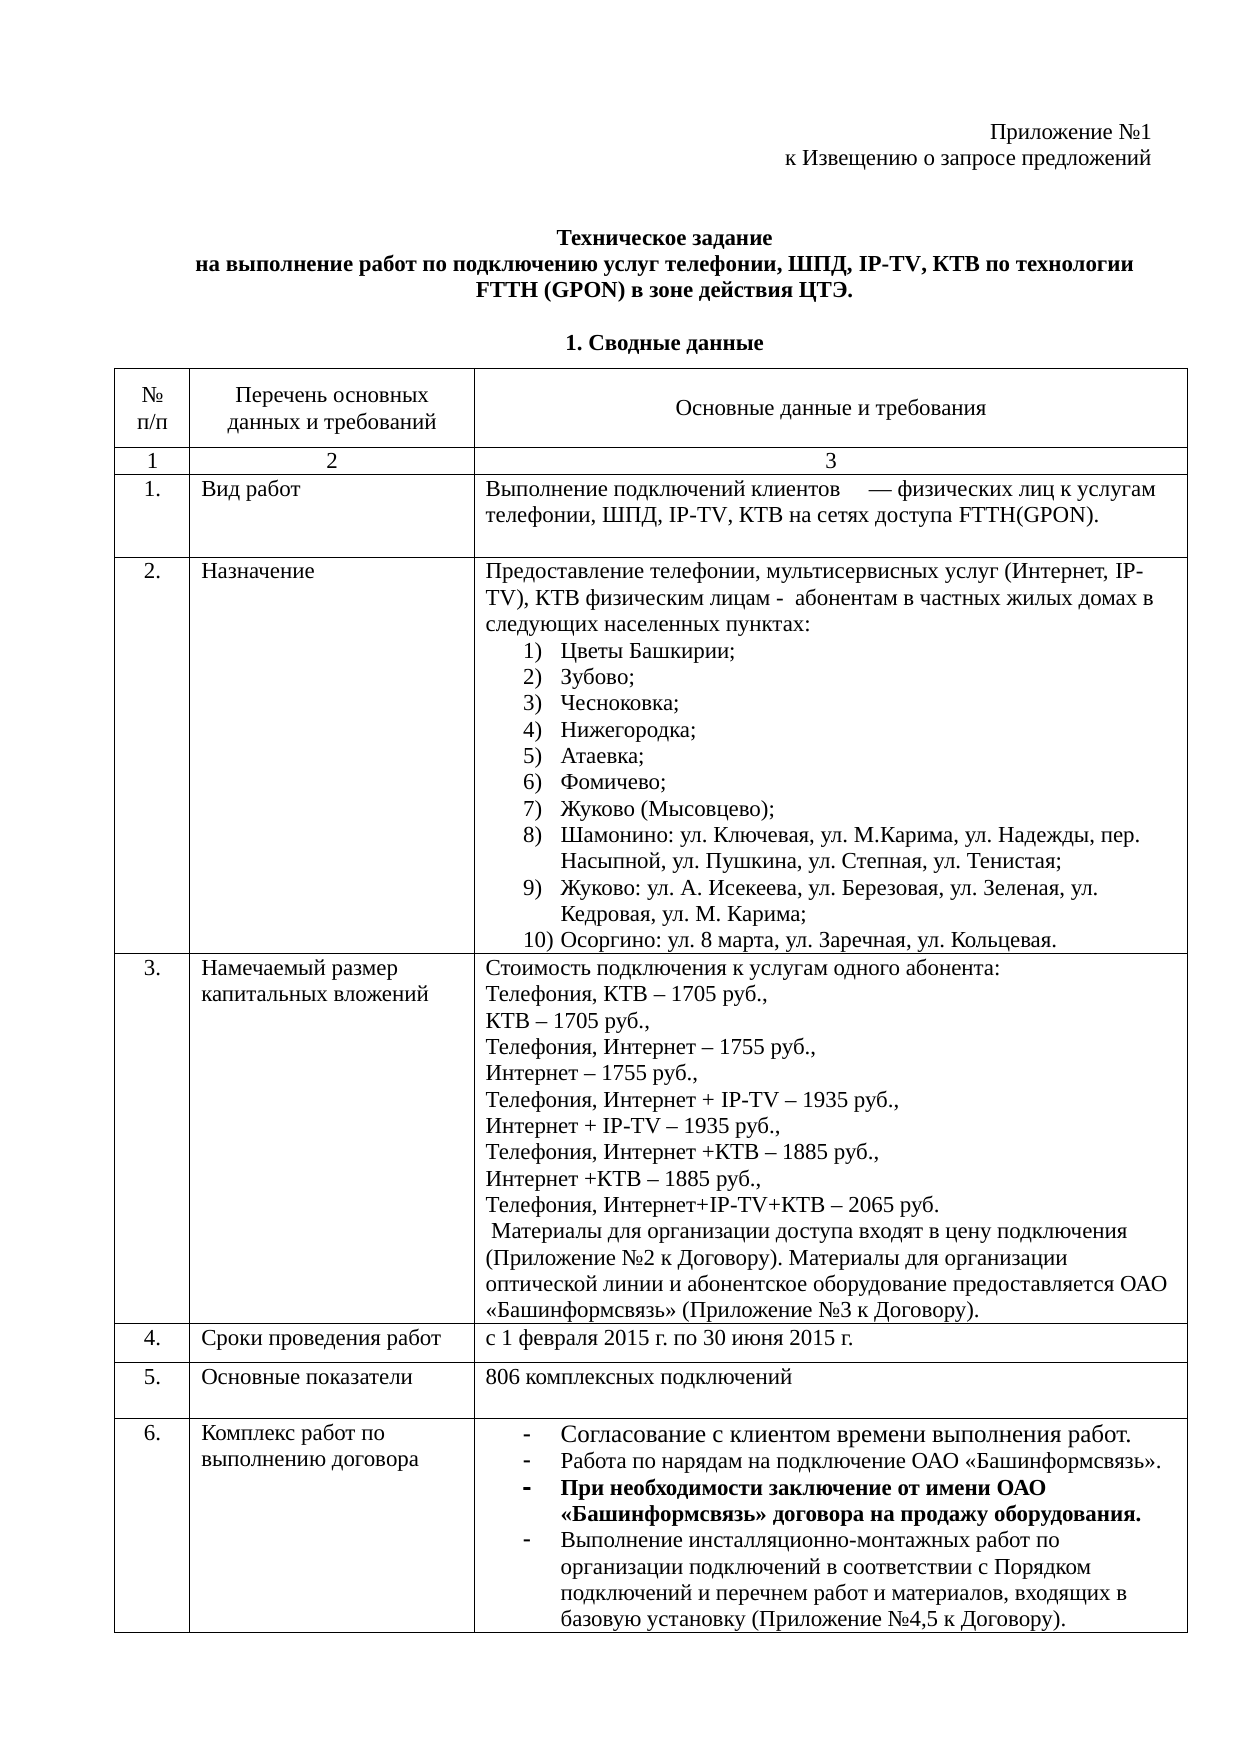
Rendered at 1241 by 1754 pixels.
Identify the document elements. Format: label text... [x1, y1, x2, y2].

text на выполнение работ по подключению услуг телефонии, ШПД, IP-TV, КТВ по технологии FTTH (GPON) в зоне действия ЦТЭ. [177, 250, 1152, 303]
table_cell 1 [115, 448, 189, 474]
table_cell Вид работ [190, 475, 474, 557]
table_cell 806 комплексных подключений [475, 1363, 1187, 1418]
text к Извещению о запросе предложений [177, 144, 1152, 171]
table_header № п/п [115, 369, 189, 447]
table_cell Предоставление телефонии, мультисервисных услуг (Интернет, IP-TV), КТВ физическим лицам - абонентам в частных жилых домах в следующих населенных пунктах: Цветы Башкирии; Зубово; Чесноковка; Нижегородка; Атаевка; Фомичево; Жуково (Мысовцево); Шамонино: ул. Ключевая, ул. М.Карима, ул. Надежды, пер. Насыпной, ул. Пушкина, ул. Степная, ул. Тенистая; Жуково: ул. А. Исекеева, ул. Березовая, ул. Зеленая, ул. Кедровая, ул. М. Карима; Осоргино: ул. 8 марта, ул. Заречная, ул. Кольцевая. [475, 558, 1187, 953]
text Приложение №1 [177, 118, 1152, 144]
table_cell Назначение [190, 558, 474, 953]
table_header Основные данные и требования [475, 369, 1187, 447]
table_cell Стоимость подключения к услугам одного абонента: Телефония, КТВ – 1705 руб., КТВ – 1705 руб., Телефония, Интернет – 1755 руб., Интернет – 1755 руб., Телефония, Интернет + IP-TV – 1935 руб., Интернет + IP-TV – 1935 руб., Телефония, Интернет +КТВ – 1885 руб., Интернет +КТВ – 1885 руб., Телефония, Интернет+IP-TV+КТВ – 2065 руб. Материалы для организации доступа входят в цену подключения (Приложение №2 к Договору). Материалы для организации оптической линии и абонентское оборудование предоставляется ОАО «Башинформсвязь» (Приложение №3 к Договору). [475, 954, 1187, 1323]
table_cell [190, 1419, 474, 1632]
table_cell 3. [115, 954, 189, 1323]
table_cell 3 [475, 448, 1187, 474]
table_cell Сроки проведения работ [190, 1324, 474, 1362]
table_header Перечень основных данных и требований [190, 369, 474, 447]
text Техническое задание [177, 223, 1152, 250]
table_cell 6. [115, 1419, 189, 1632]
table_cell 2. [115, 558, 189, 953]
table_cell Намечаемый размер капитальных вложений [190, 954, 474, 1323]
table_cell 2 [190, 448, 474, 474]
table_cell 4. [115, 1324, 189, 1362]
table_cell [475, 1419, 1187, 1632]
text 1. Сводные данные [177, 329, 1152, 355]
table_cell Выполнение подключений клиентов — физических лиц к услугам телефонии, ШПД, IP-TV, КТВ на сетях доступа FTTH(GPON). [475, 475, 1187, 557]
table_cell 5. [115, 1363, 189, 1418]
table_cell с 1 февраля 2015 г. по 30 июня 2015 г. [475, 1324, 1187, 1362]
table_cell 1. [115, 475, 189, 557]
table_cell Основные показатели [190, 1363, 474, 1418]
